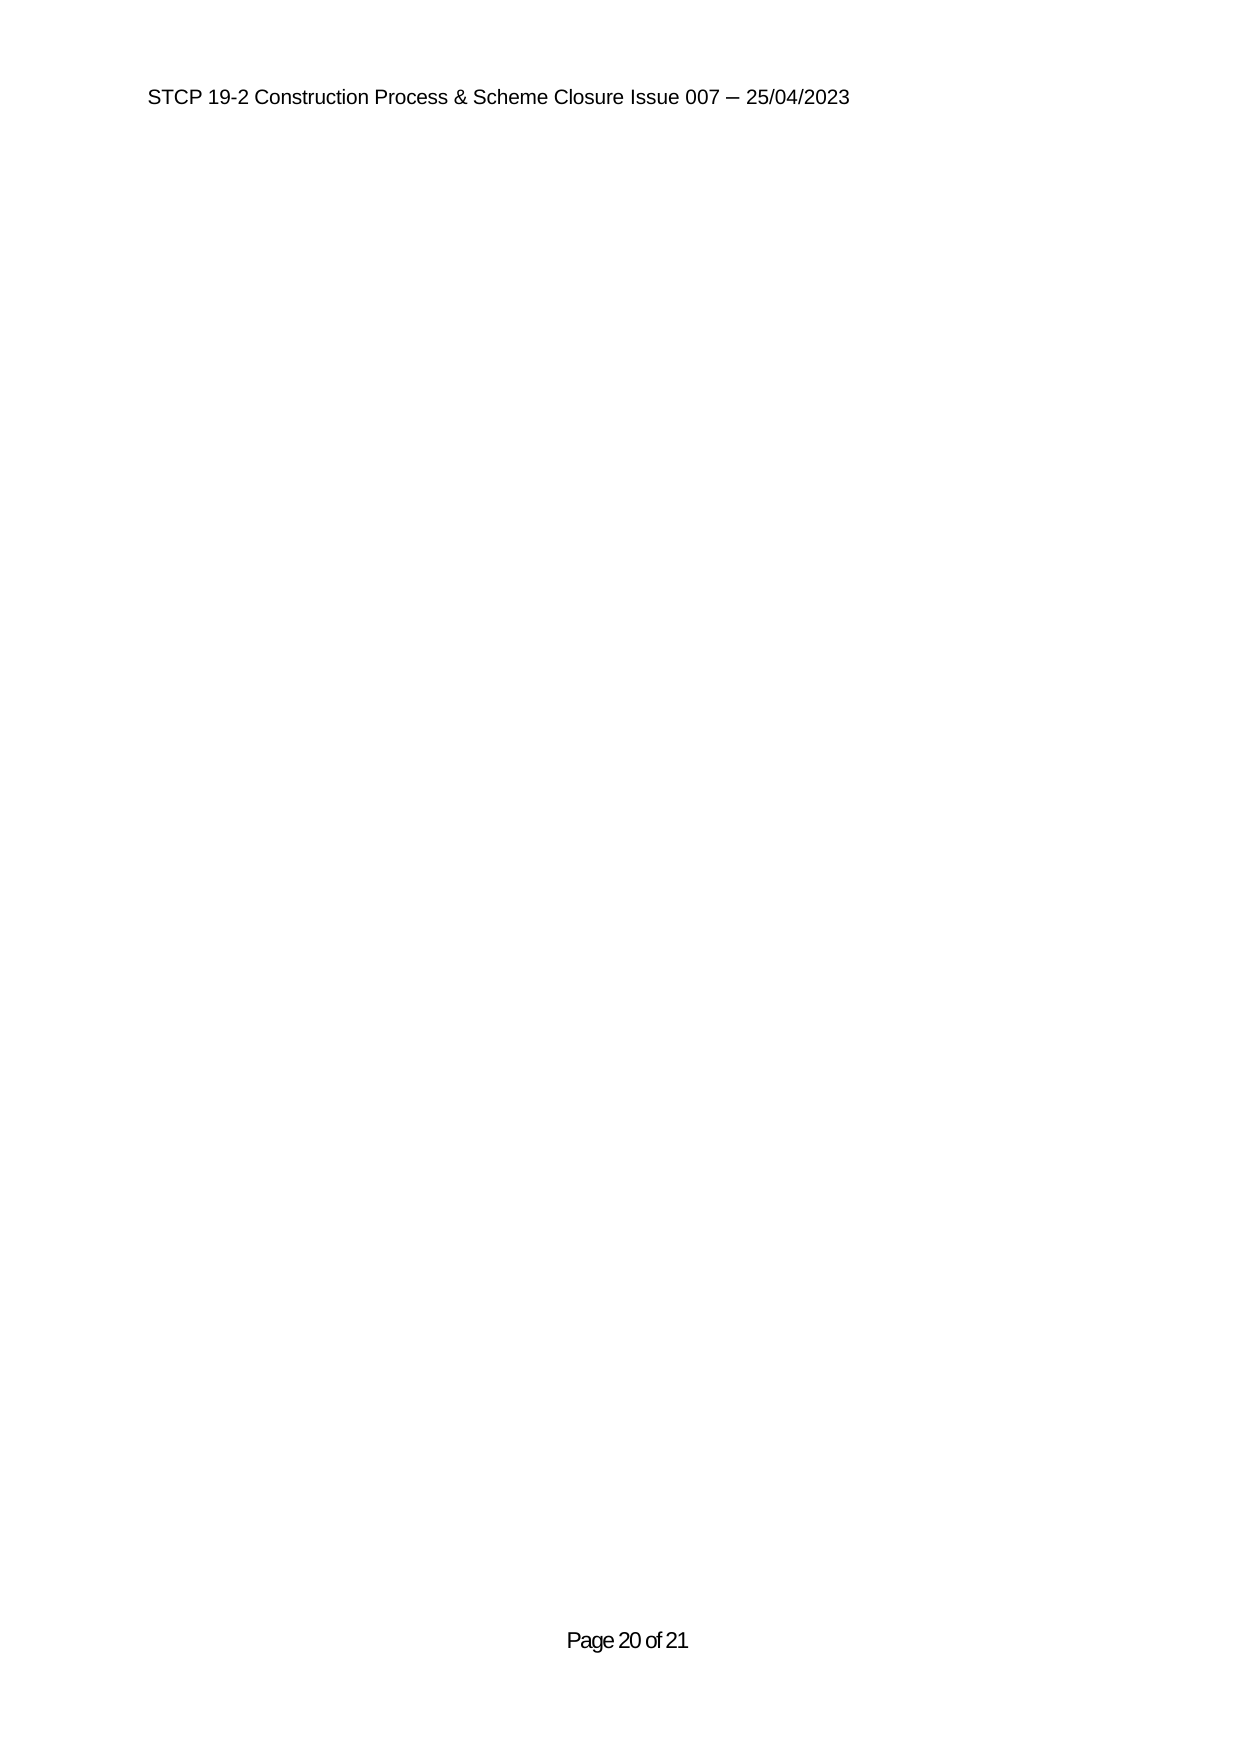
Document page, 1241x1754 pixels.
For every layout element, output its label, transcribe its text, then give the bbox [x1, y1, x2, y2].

text STCP 19-2 Construction Process & Scheme Closure Issue 007 – 25/04/2023 [147, 84, 860, 109]
